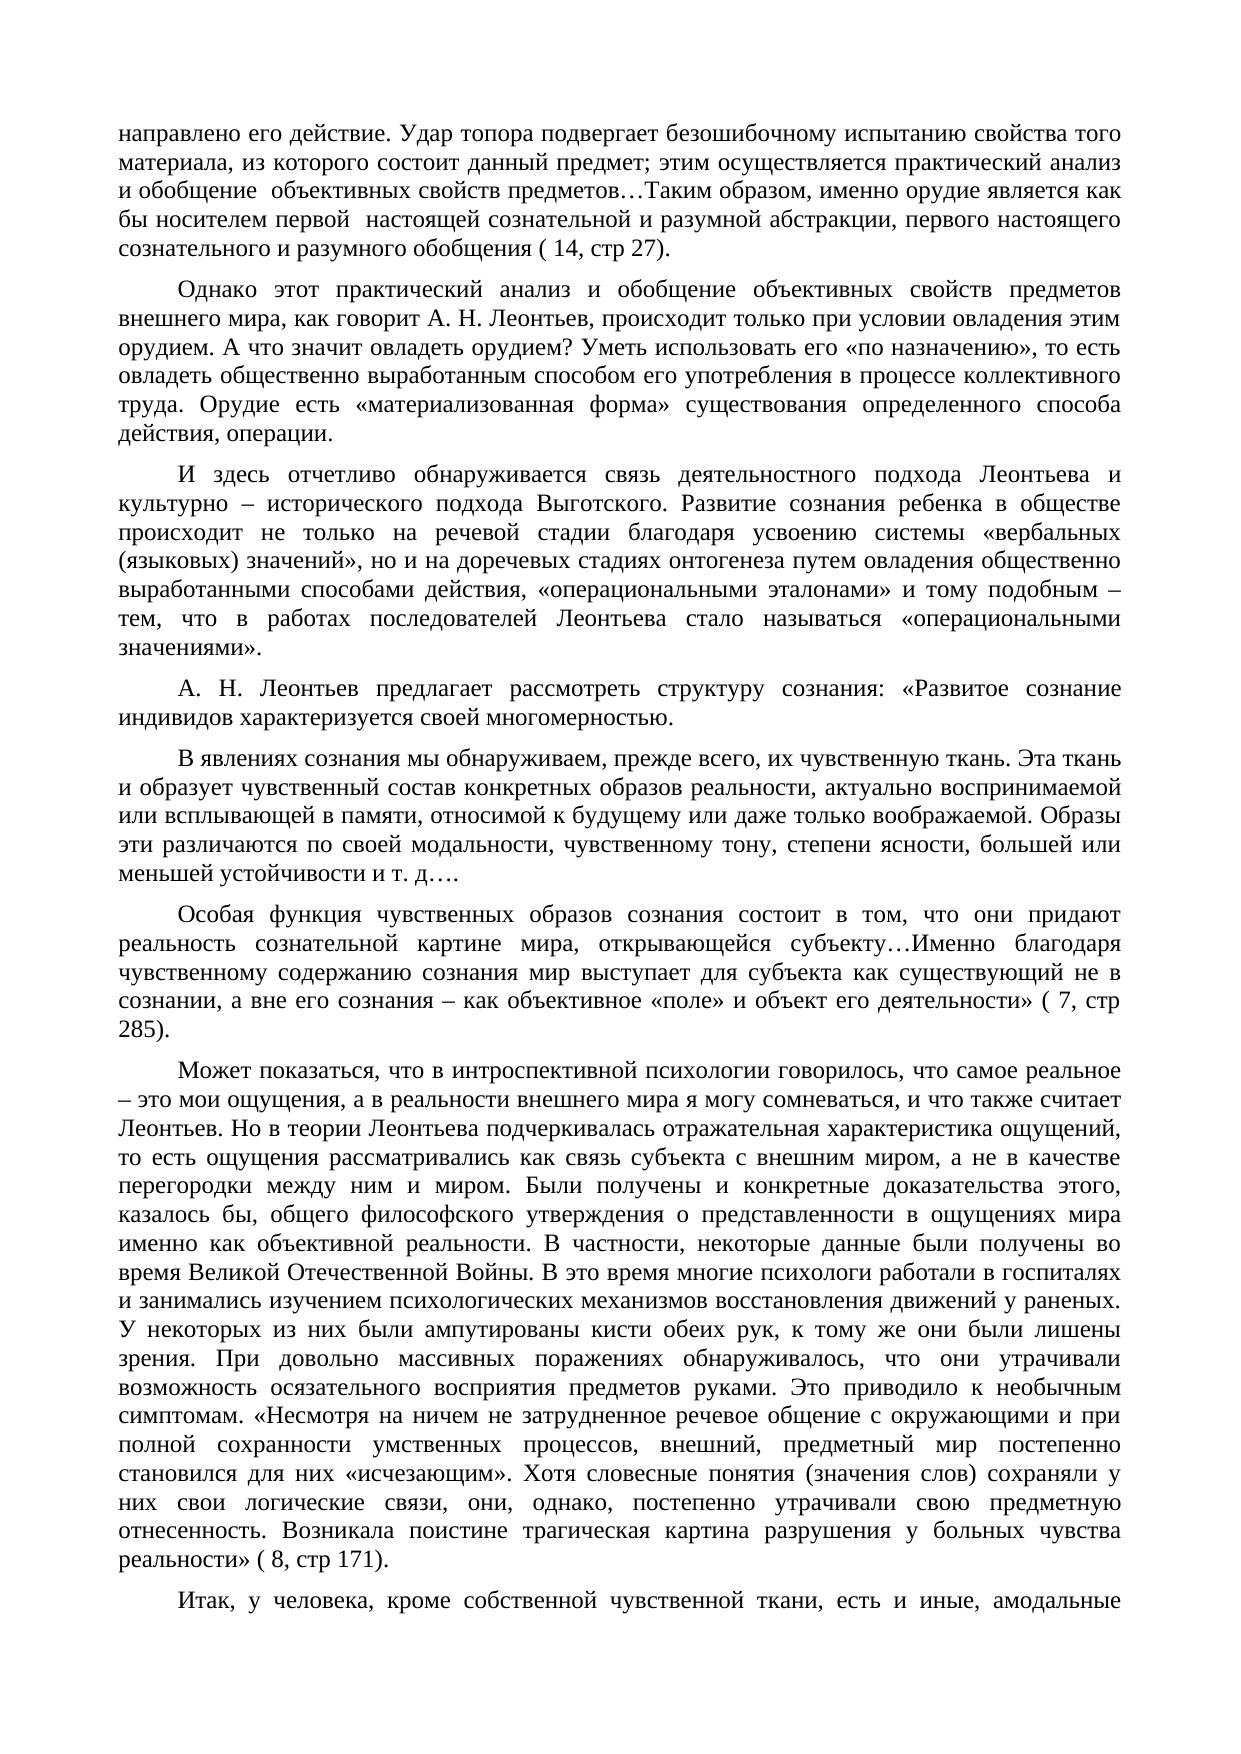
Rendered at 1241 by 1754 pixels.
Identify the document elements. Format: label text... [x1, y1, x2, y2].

text Может показаться, что в интроспективной психологии говорилось, что самое реальное – это мои ощущения, а в реальности внешнего мира я могу сомневаться, и что также считает Леонтьев. Но в теории Леонтьева подчеркивалась отражательная характеристика ощущений, то есть ощущения рассматривались как связь субъекта с внешним миром, а не в качестве перегородки между ним и миром. Были получены и конкретные доказательства этого, казалось бы, общего философского утверждения о представленности в ощущениях мира именно как объективной реальности. В частности, некоторые данные были получены во время Великой Отечественной Войны. В это время многие психологи работали в госпиталях и занимались изучением психологических механизмов восстановления движений у раненых. У некоторых из них были ампутированы кисти обеих рук, к тому же они были лишены зрения. При довольно массивных поражениях обнаруживалось, что они утрачивали возможность осязательного восприятия предметов руками. Это приводило к необычным симптомам. «Несмотря на ничем не затрудненное речевое общение с окружающими и при полной сохранности умственных процессов, внешний, предметный мир постепенно становился для них «исчезающим». Хотя словесные понятия (значения слов) сохраняли у них свои логические связи, они, однако, постепенно утрачивали свою предметную отнесенность. Возникала поистине трагическая картина разрушения у больных чувства реальности» ( 8, стр 171). [118, 1056, 1122, 1573]
text Однако этот практический анализ и обобщение объективных свойств предметов внешнего мира, как говорит А. Н. Леонтьев, происходит только при условии овладения этим орудием. А что значит овладеть орудием? Уметь использовать его «по назначению», то есть овладеть общественно выработанным способом его употребления в процессе коллективного труда. Орудие есть «материализованная форма» существования определенного способа действия, операции. [118, 274, 1122, 447]
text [118, 118, 1122, 262]
text А. Н. Леонтьев предлагает рассмотреть структуру сознания: «Развитое сознание индивидов характеризуется своей многомерностью. [118, 673, 1122, 731]
text И здесь отчетливо обнаруживается связь деятельностного подхода Леонтьева и культурно – исторического подхода Выготского. Развитие сознания ребенка в обществе происходит не только на речевой стадии благодаря усвоению системы «вербальных (языковых) значений», но и на доречевых стадиях онтогенеза путем овладения общественно выработанными способами действия, «операциональными эталонами» и тому подобным – тем, что в работах последователей Леонтьева стало называться «операциональными значениями». [118, 459, 1122, 661]
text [118, 1586, 1122, 1614]
text Особая функция чувственных образов сознания состоит в том, что они придают реальность сознательной картине мира, открывающейся субъекту…Именно благодаря чувственному содержанию сознания мир выступает для субъекта как существующий не в сознании, а вне его сознания – как объективное «поле» и объект его деятельности» ( 7, стр 285). [118, 899, 1122, 1043]
text В явлениях сознания мы обнаруживаем, прежде всего, их чувственную ткань. Эта ткань и образует чувственный состав конкретных образов реальности, актуально воспринимаемой или всплывающей в памяти, относимой к будущему или даже только воображаемой. Образы эти различаются по своей модальности, чувственному тону, степени ясности, большей или меньшей устойчивости и т. д…. [118, 743, 1122, 887]
